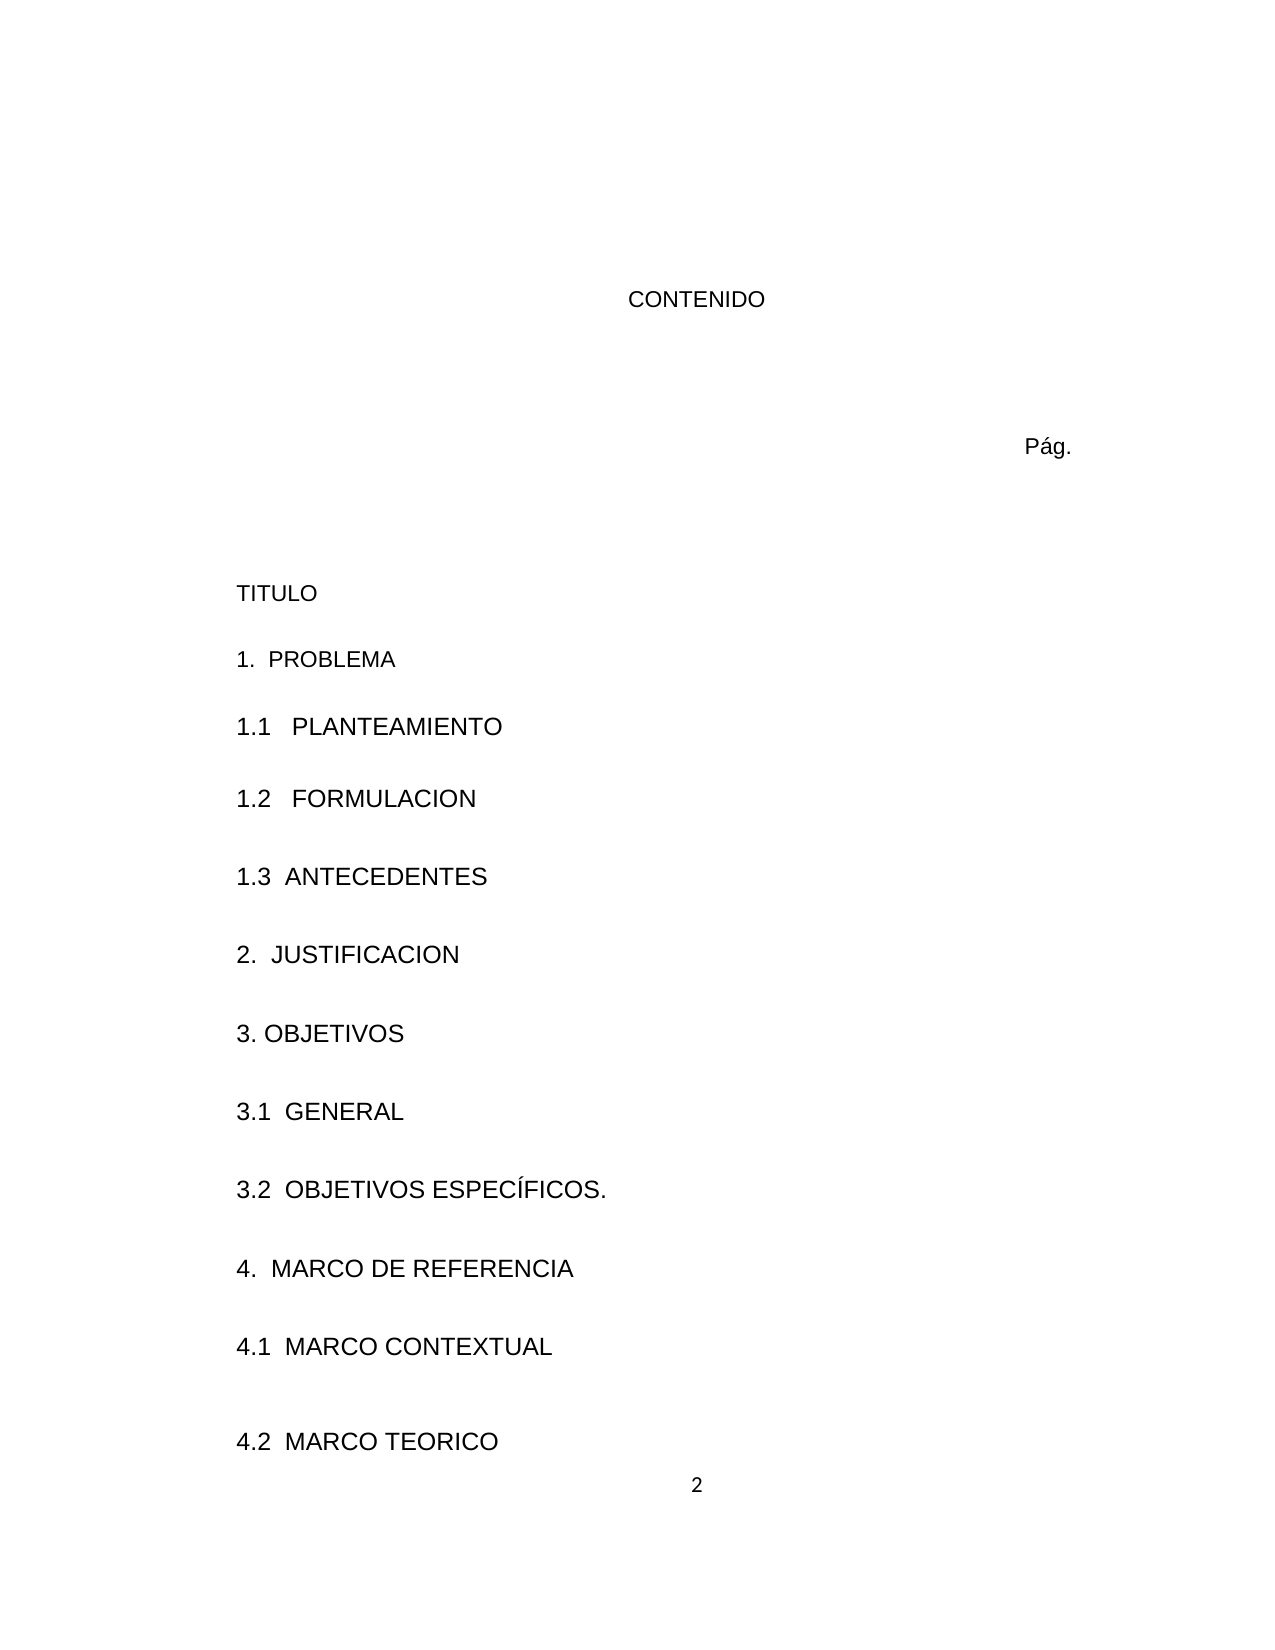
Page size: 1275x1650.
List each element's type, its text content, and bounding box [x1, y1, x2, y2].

text 3. OBJETIVOS [236, 1018, 1157, 1047]
text 3.1 GENERAL [236, 1097, 1157, 1126]
text 1.2 FORMULACION [236, 783, 1157, 812]
text 4. MARCO DE REFERENCIA [236, 1253, 1157, 1282]
text Pág. [236, 433, 1157, 459]
text TITULO [236, 580, 1157, 606]
text 4.2 MARCO TEORICO [236, 1427, 1157, 1456]
text CONTENIDO [236, 286, 1157, 312]
text 4.1 MARCO CONTEXTUAL [236, 1332, 1157, 1361]
text 1. PROBLEMA [236, 646, 1157, 672]
text 2. JUSTIFICACION [236, 940, 1157, 969]
text 3.2 OBJETIVOS ESPECÍFICOS. [236, 1175, 1157, 1204]
text 1.3 ANTECEDENTES [236, 862, 1157, 891]
text 1.1 PLANTEAMIENTO [236, 712, 1157, 740]
